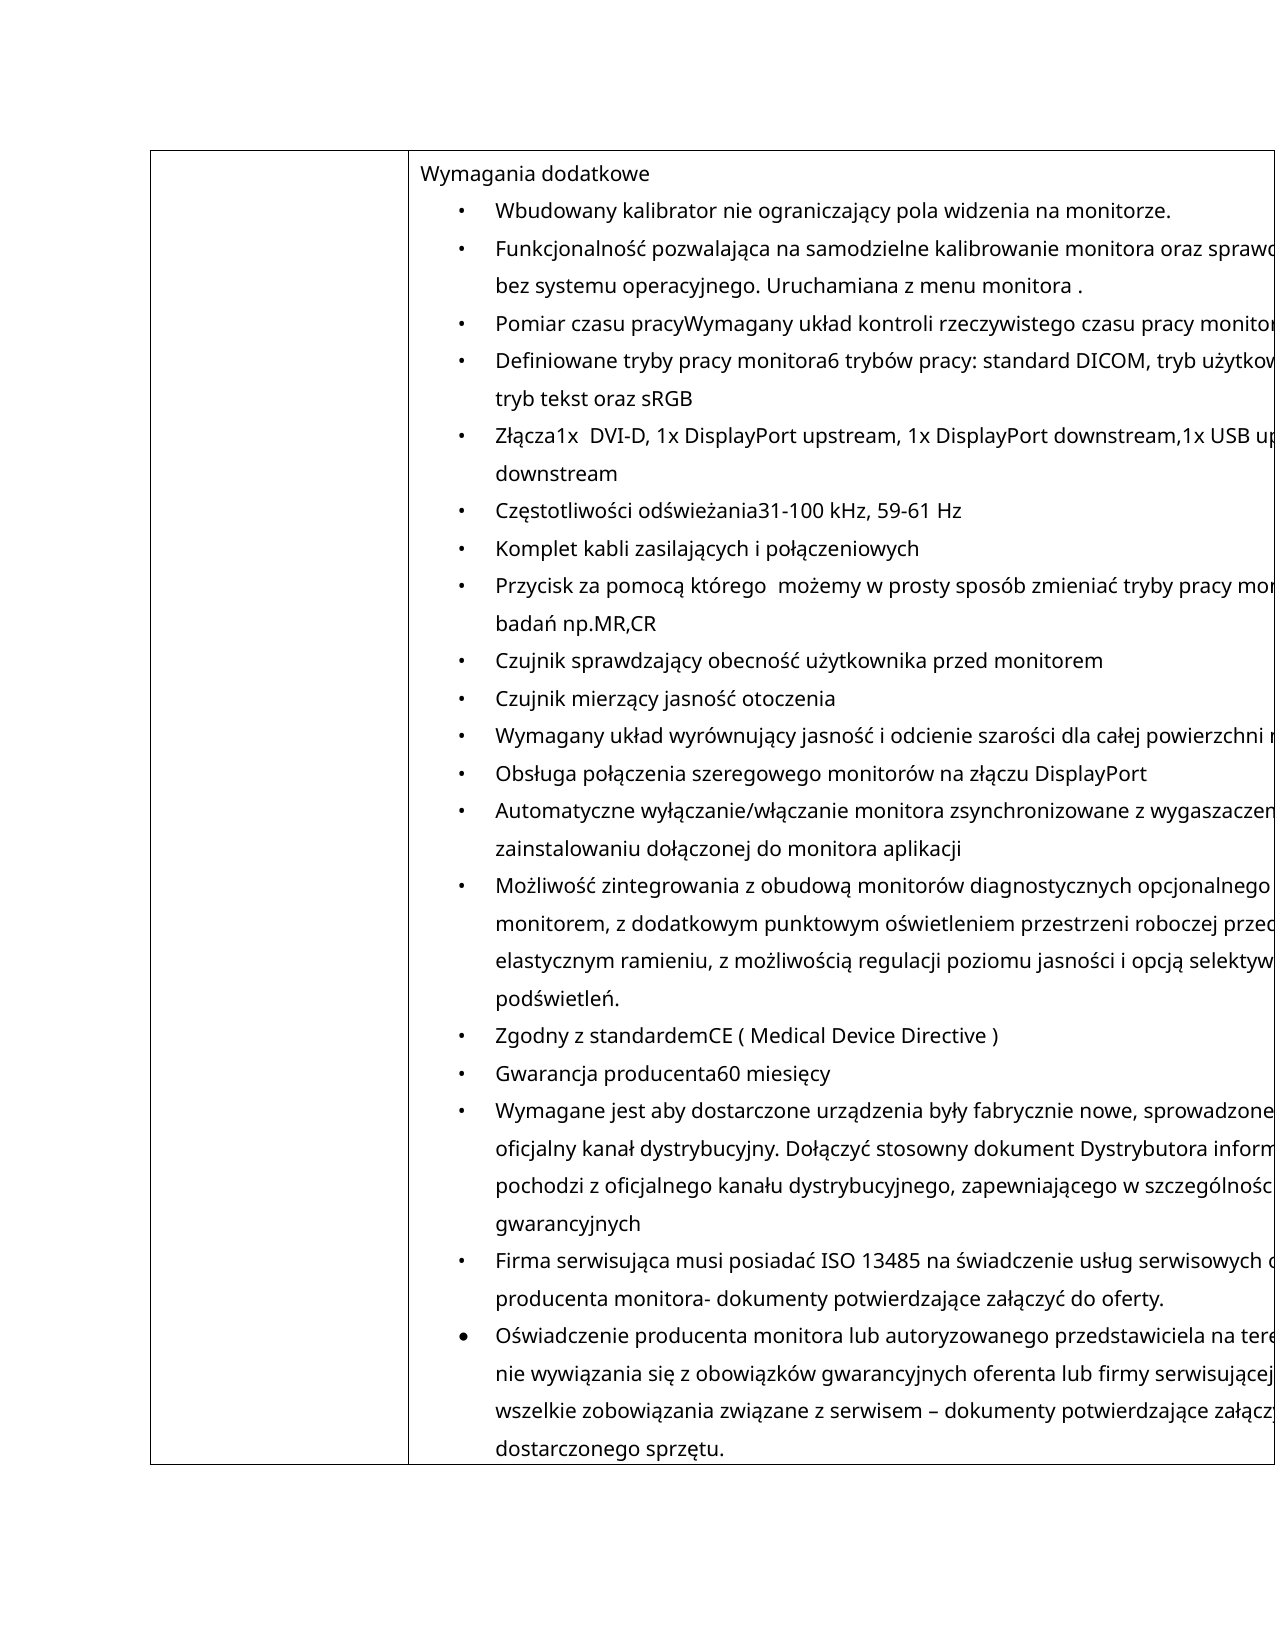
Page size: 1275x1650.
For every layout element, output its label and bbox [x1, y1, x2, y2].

table_cell [409, 151, 1274, 1463]
table_cell [151, 151, 408, 1463]
